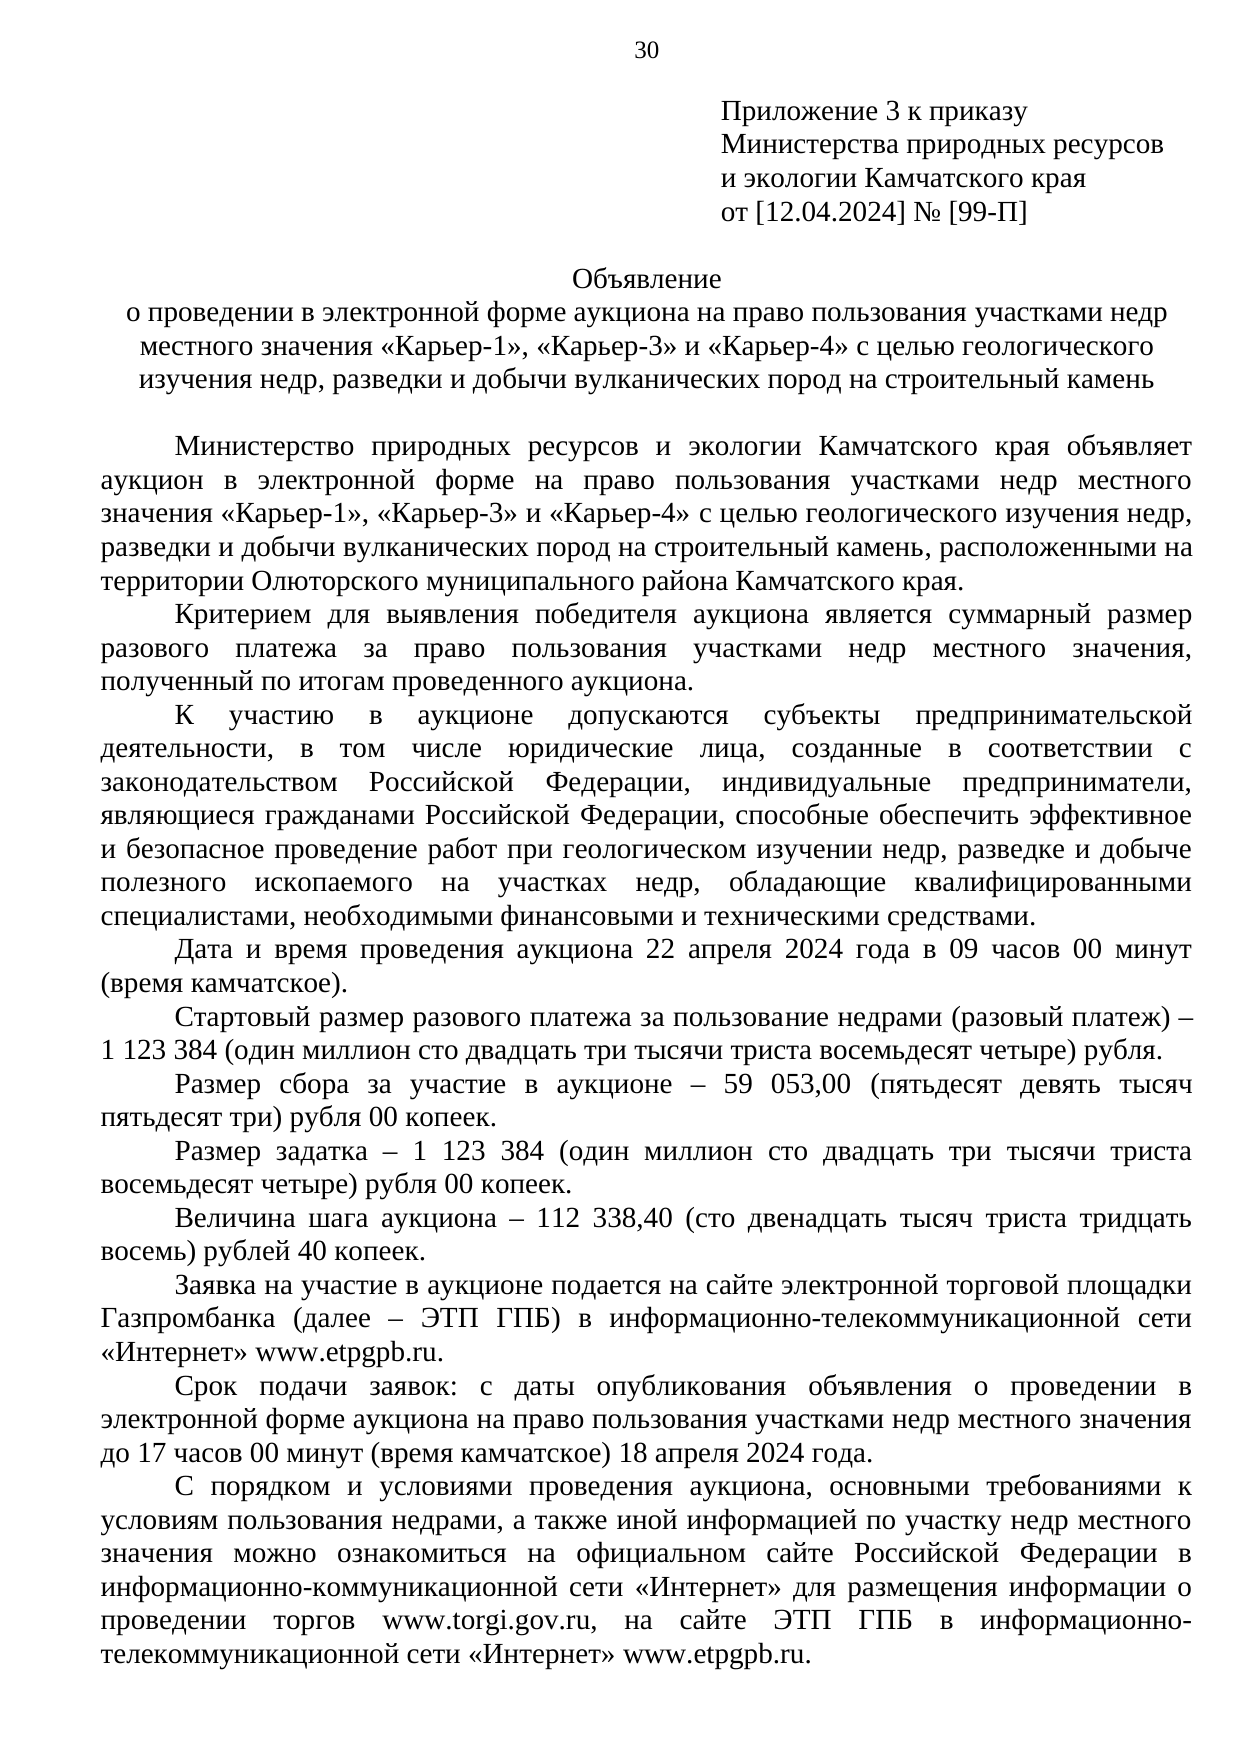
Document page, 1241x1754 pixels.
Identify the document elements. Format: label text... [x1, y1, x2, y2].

text Министерство природных ресурсов и экологии Камчатского края объявляет аукцион в электронной форме на право пользования участками недр местного значения «Карьер-1», «Карьер-3» и «Карьер-4» с целью геологического изучения недр, разведки и добычи вулканических пород на строительный камень, расположенными на территории Олюторского муниципального района Камчатского края. [100, 428, 1193, 596]
text Объявление [100, 261, 1193, 294]
text С порядком и условиями проведения аукциона, основными требованиями к условиям пользования недрами, а также иной информацией по участку недр местного значения можно ознакомиться на официальном сайте Российской Федерации в информационно-коммуникационной сети «Интернет» для размещения информации о проведении торгов www.torgi.gov.ru, на сайте ЭТП ГПБ в информационно-телекоммуникационной сети «Интернет» www.etpgpb.ru. [100, 1468, 1193, 1669]
text и экологии Камчатского края [721, 160, 1193, 194]
text Величина шага аукциона – 112 338,40 (сто двенадцать тысяч триста тридцать восемь) рублей 40 копеек. [100, 1200, 1193, 1267]
text Размер задатка – 1 123 384 (один миллион сто двадцать три тысячи триста восемьдесят четыре) рубля 00 копеек. [100, 1133, 1193, 1200]
text местного значения «Карьер-1», «Карьер-3» и «Карьер-4» с целью геологического изучения недр, разведки и добычи вулканических пород на строительный камень [100, 328, 1193, 395]
text о проведении в электронной форме аукциона на право пользования участками недр [100, 294, 1193, 328]
text Критерием для выявления победителя аукциона является суммарный размер разового платежа за право пользования участками недр местного значения, полученный по итогам проведенного аукциона. [100, 596, 1193, 697]
text Приложение 3 к приказу [721, 93, 1193, 127]
text Срок подачи заявок: с даты опубликования объявления о проведении в электронной форме аукциона на право пользования участками недр местного значения до 17 часов 00 минут (время камчатское) 18 апреля 2024 года. [100, 1368, 1193, 1468]
text от [12.04.2024] № [99-П] [721, 194, 1193, 227]
text Заявка на участие в аукционе подается на сайте электронной торговой площадки Газпромбанка (далее – ЭТП ГПБ) в информационно-телекоммуникационной сети «Интернет» www.etpgpb.ru. [100, 1267, 1193, 1368]
list Дата и время проведения аукциона 22 апреля 2024 года в 09 часов 00 минут (время камчатское). [100, 932, 1193, 999]
text К участию в аукционе допускаются субъекты предпринимательской деятельности, в том числе юридические лица, созданные в соответствии с законодательством Российской Федерации, индивидуальные предприниматели, являющиеся гражданами Российской Федерации, способные обеспечить эффективное и безопасное проведение работ при геологическом изучении недр, разведке и добыче полезного ископаемого на участках недр, обладающие квалифицированными специалистами, необходимыми финансовыми и техническими средствами. [100, 697, 1193, 932]
text Размер сбора за участие в аукционе – 59 053,00 (пятьдесят девять тысяч пятьдесят три) рубля 00 копеек. [100, 1066, 1193, 1133]
text Министерства природных ресурсов [721, 127, 1193, 160]
text Стартовый размер разового платежа за пользование недрами (разовый платеж) – 1 123 384 (один миллион сто двадцать три тысячи триста восемьдесят четыре) рубля. [100, 999, 1193, 1066]
